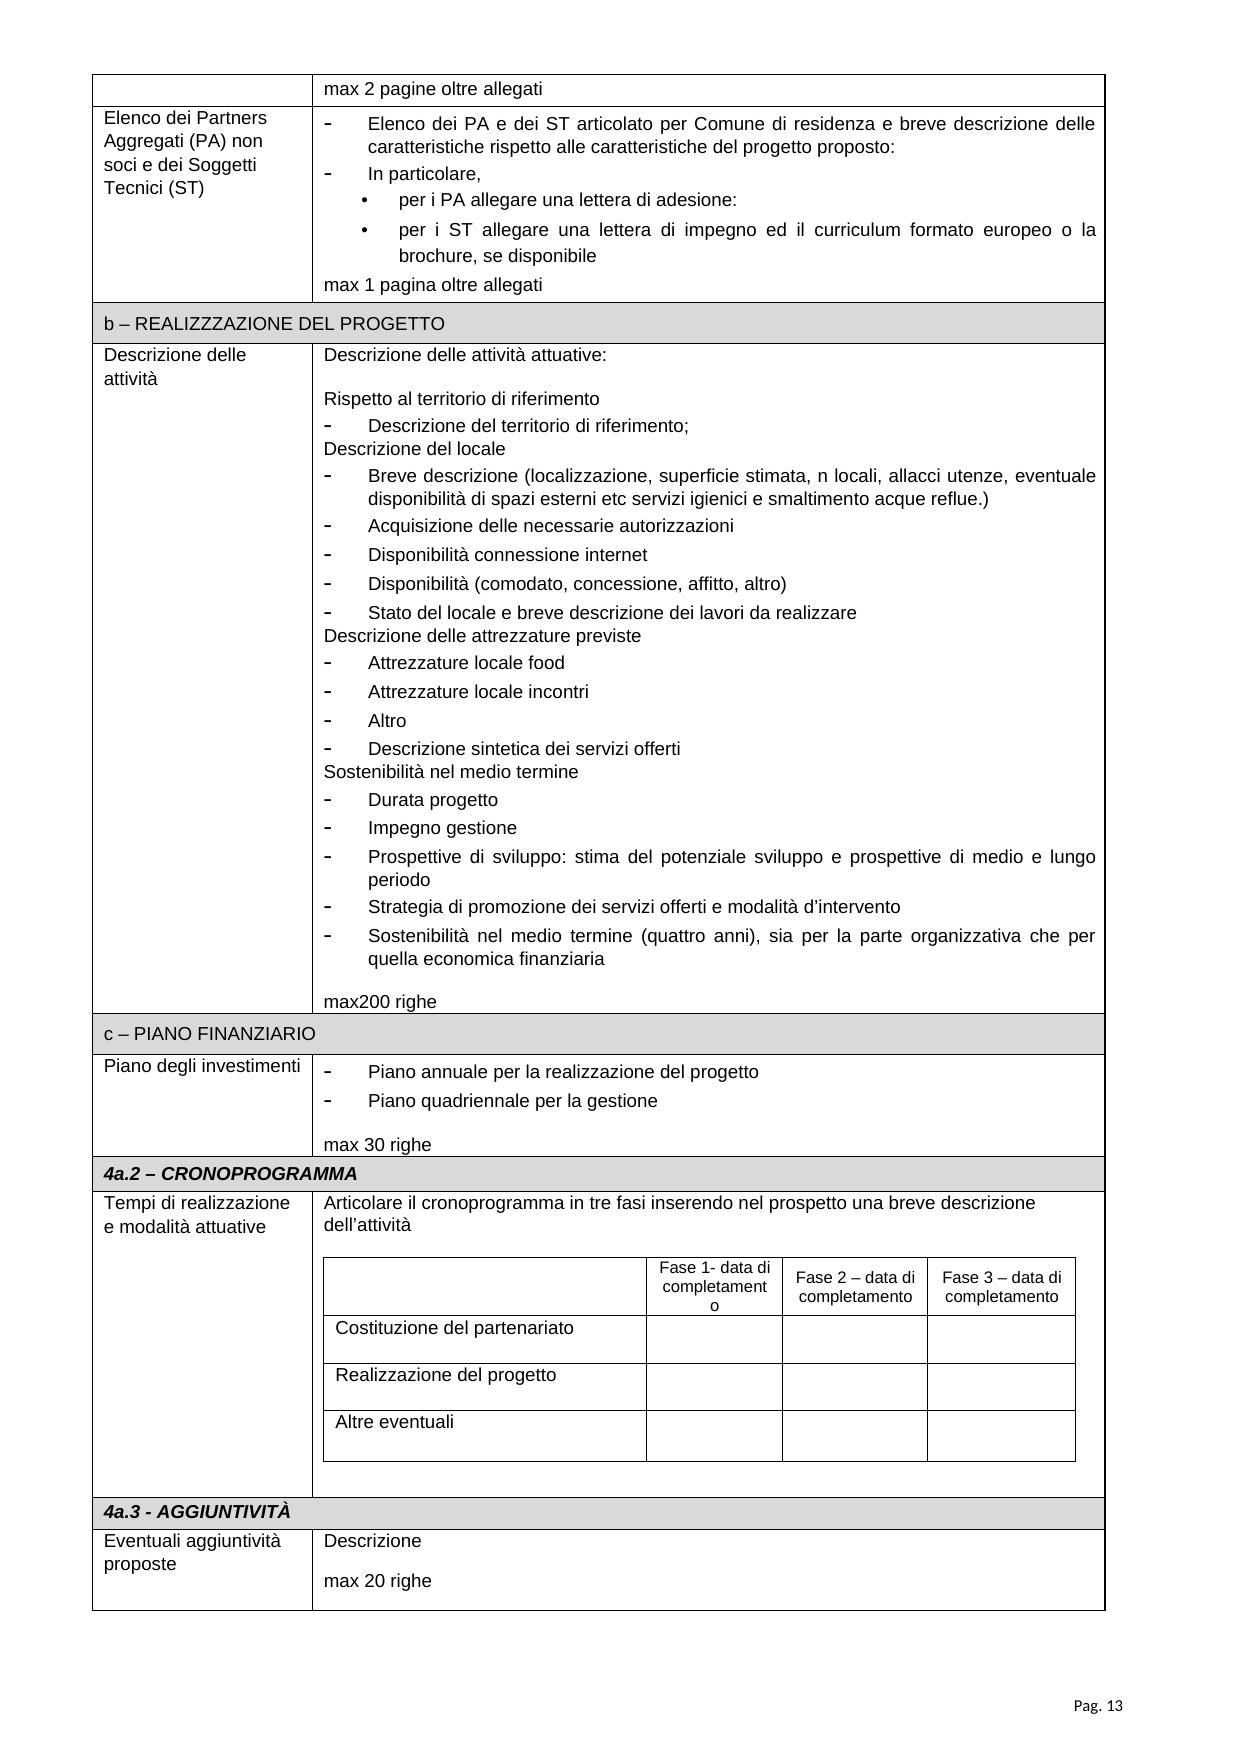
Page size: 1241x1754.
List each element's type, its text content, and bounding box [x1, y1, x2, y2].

table_cell Elenco dei Partners Aggregati (PA) non soci e dei Soggetti Tecnici (ST) [93, 107, 312, 302]
table_cell Eventuali aggiuntività proposte [93, 1530, 312, 1610]
table_cell Piano annuale per la realizzazione del progetto Piano quadriennale per la gestione max 30 righe [313, 1055, 1104, 1156]
table_cell c – PIANO FINANZIARIO [93, 1014, 1104, 1054]
table_cell Descrizione delle attività [93, 344, 312, 1013]
table_cell Descrizione delle attività attuative: Rispetto al territorio di riferimento Descrizione del territorio di riferimento; Descrizione del locale Breve descrizione (localizzazione, superficie stimata, n locali, allacci utenze, eventuale disponibilità di spazi esterni etc servizi igienici e smaltimento acque reflue.) Acquisizione delle necessarie autorizzazioni Disponibilità connessione internet Disponibilità (comodato, concessione, affitto, altro) Stato del locale e breve descrizione dei lavori da realizzare Descrizione delle attrezzature previste Attrezzature locale food Attrezzature locale incontri Altro Descrizione sintetica dei servizi offerti Sostenibilità nel medio termine Durata progetto Impegno gestione Prospettive di sviluppo: stima del potenziale sviluppo e prospettive di medio e lungo periodo Strategia di promozione dei servizi offerti e modalità d’intervento Sostenibilità nel medio termine (quattro anni), sia per la parte organizzativa che per quella economica finanziaria max200 righe [313, 344, 1104, 1013]
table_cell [313, 75, 1104, 106]
table_cell Descrizione max 20 righe [313, 1530, 1104, 1610]
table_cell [93, 75, 312, 106]
table_cell b – REALIZZZAZIONE DEL PROGETTO [93, 303, 1104, 343]
table_cell Elenco dei PA e dei ST articolato per Comune di residenza e breve descrizione delle caratteristiche rispetto alle caratteristiche del progetto proposto: In particolare, per i PA allegare una lettera di adesione: per i ST allegare una lettera di impegno ed il curriculum formato europeo o la brochure, se disponibile max 1 pagina oltre allegati [313, 107, 1104, 302]
table_cell 4a.2 – CRONOPROGRAMMA [93, 1157, 1104, 1191]
table_cell Articolare il cronoprogramma in tre fasi inserendo nel prospetto una breve descrizione dell’attività [313, 1192, 1104, 1497]
table_cell Piano degli investimenti [93, 1055, 312, 1156]
table_cell Tempi di realizzazione e modalità attuative [93, 1192, 312, 1497]
table_cell 4a.3 - AGGIUNTIVITÀ [93, 1498, 1104, 1529]
